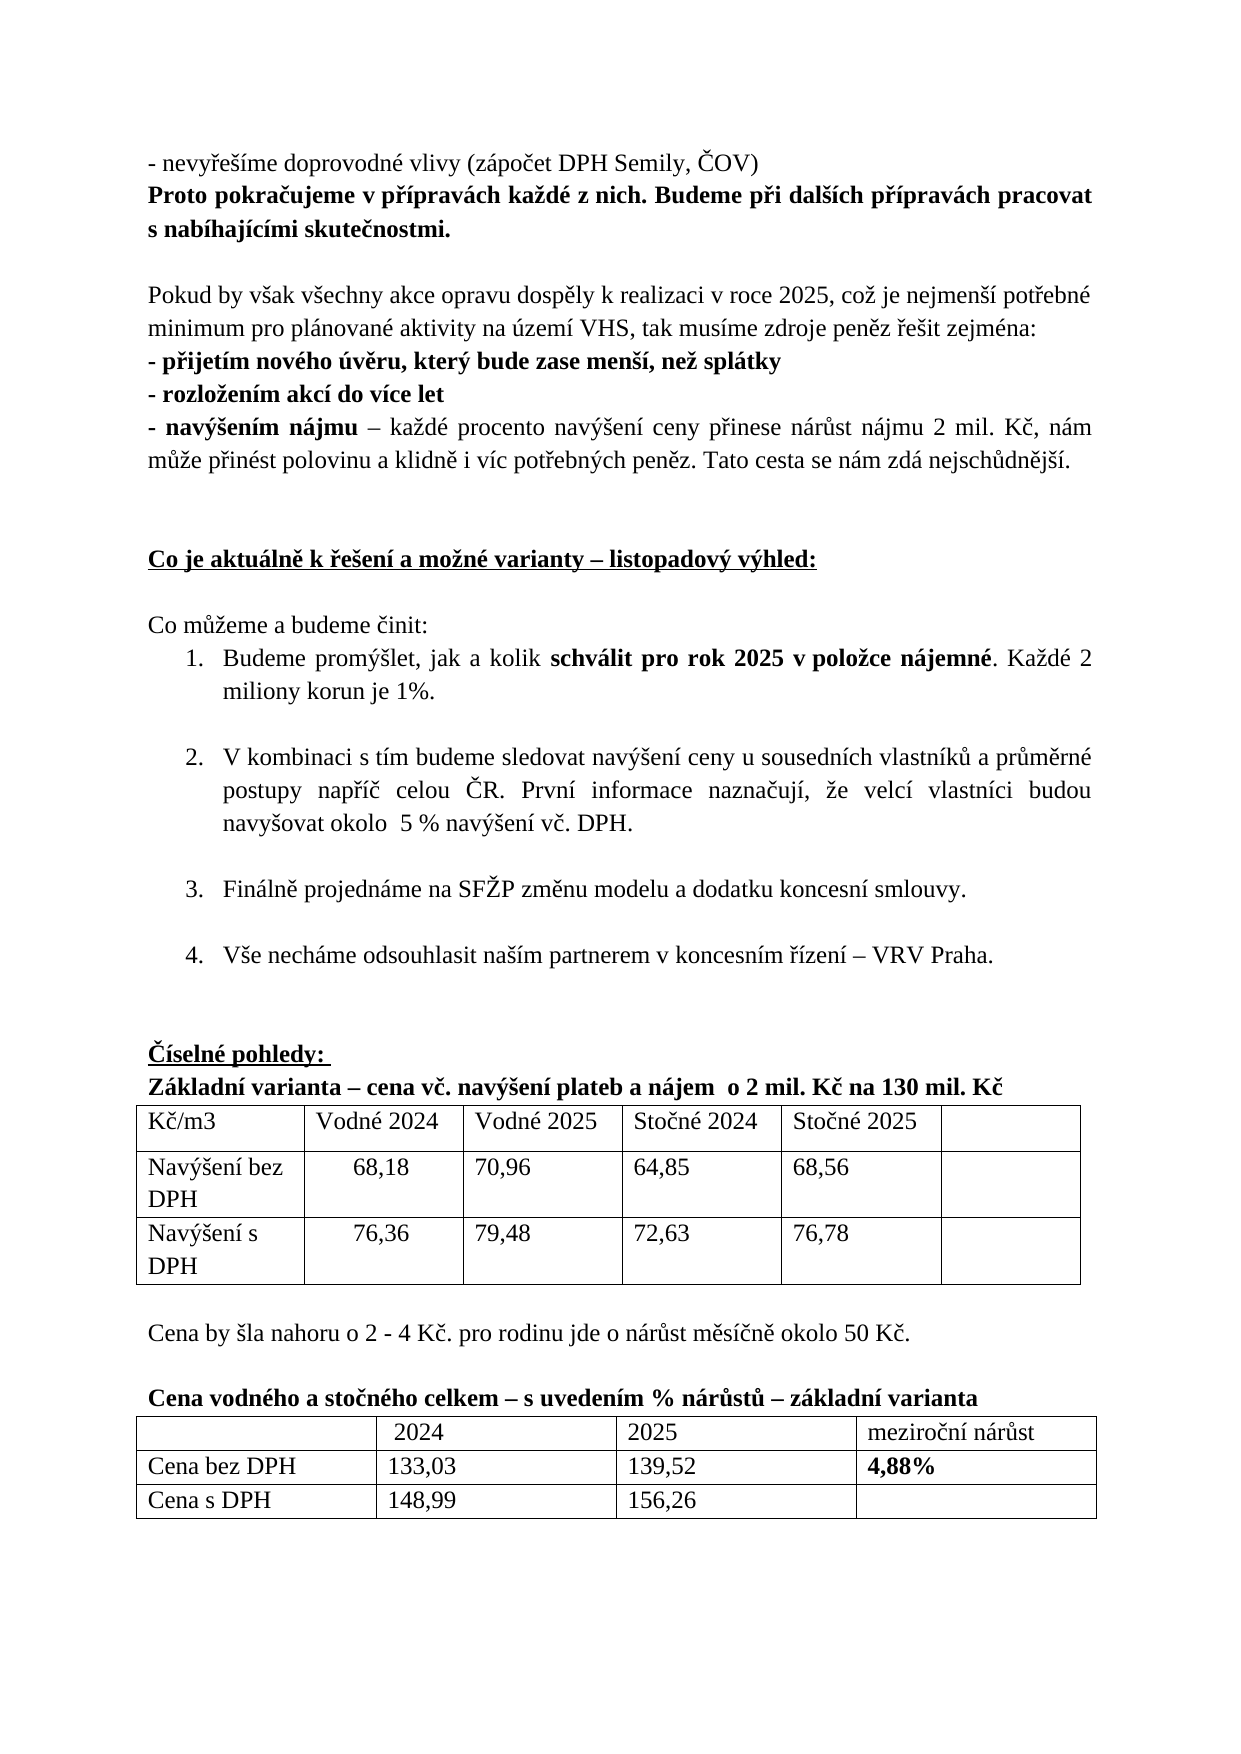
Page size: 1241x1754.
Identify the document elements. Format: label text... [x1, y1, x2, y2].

table_header [137, 1417, 376, 1450]
table_cell 79,48 [464, 1218, 622, 1284]
list - rozložením akcí do více let [148, 379, 1093, 407]
text Co je aktuálně k řešení a možné varianty – listopadový výhled: [148, 544, 1093, 573]
table_cell 133,03 [377, 1451, 616, 1484]
table_cell 4,88% [857, 1451, 1096, 1484]
table_cell 139,52 [617, 1451, 856, 1484]
table_cell 156,26 [617, 1485, 856, 1518]
list Proto pokračujeme v přípravách každé z nich. Budeme při dalších přípravách pracovat s nabíhajícími skutečnostmi. [148, 181, 1093, 242]
text Co můžeme a budeme činit: [148, 610, 1093, 639]
table_header Vodné 2025 [464, 1106, 622, 1151]
list Finálně projednáme na SFŽP změnu modelu a dodatku koncesní smlouvy. [185, 874, 1093, 903]
table_cell Cena s DPH [137, 1485, 376, 1518]
table_cell 148,99 [377, 1485, 616, 1518]
table_cell Cena bez DPH [137, 1451, 376, 1484]
table_cell 72,63 [623, 1218, 781, 1284]
table_cell Navýšení bez DPH [137, 1152, 304, 1217]
table_cell [942, 1152, 1080, 1217]
list - navýšením nájmu – každé procento navýšení ceny přinese nárůst nájmu 2 mil. Kč, nám může přinést polovinu a klidně i víc potřebných peněz. Tato cesta se nám zdá nejschůdnější. [148, 412, 1093, 473]
text Číselné pohledy: [148, 1039, 1093, 1068]
list - nevyřešíme doprovodné vlivy (zápočet DPH Semily, ČOV) [148, 148, 1093, 176]
table_header Stočné 2025 [782, 1106, 941, 1151]
table_header 2024 [377, 1417, 616, 1450]
table_header Kč/m3 [137, 1106, 304, 1151]
list Vše necháme odsouhlasit naším partnerem v koncesním řízení – VRV Praha. [185, 940, 1093, 969]
table_cell 68,56 [782, 1152, 941, 1217]
list - přijetím nového úvěru, který bude zase menší, než splátky [148, 346, 1093, 374]
table_cell [942, 1218, 1080, 1284]
table_header 2025 [617, 1417, 856, 1450]
table_cell Navýšení s DPH [137, 1218, 304, 1284]
table_cell 70,96 [464, 1152, 622, 1217]
table_header [942, 1106, 1080, 1151]
list Cena by šla nahoru o 2 - 4 Kč. pro rodinu jde o nárůst měsíčně okolo 50 Kč. [148, 1318, 1093, 1347]
list Budeme promýšlet, jak a kolik schválit pro rok 2025 v položce nájemné. Každé 2 miliony korun je 1%. [185, 643, 1093, 705]
table_cell 64,85 [623, 1152, 781, 1217]
list V kombinaci s tím budeme sledovat navýšení ceny u sousedních vlastníků a průměrné postupy napříč celou ČR. První informace naznačují, že velcí vlastníci budou navyšovat okolo 5 % navýšení vč. DPH. [185, 742, 1093, 837]
table_header meziroční nárůst [857, 1417, 1096, 1450]
table_header Stočné 2024 [623, 1106, 781, 1151]
table_cell [857, 1485, 1096, 1518]
table_cell 76,78 [782, 1218, 941, 1284]
list Pokud by však všechny akce opravu dospěly k realizaci v roce 2025, což je nejmenší potřebné minimum pro plánované aktivity na území VHS, tak musíme zdroje peněz řešit zejména: [148, 280, 1093, 341]
table_cell 68,18 [305, 1152, 463, 1217]
table_cell 76,36 [305, 1218, 463, 1284]
text Základní varianta – cena vč. navýšení plateb a nájem o 2 mil. Kč na 130 mil. Kč [148, 1072, 1093, 1101]
list Cena vodného a stočného celkem – s uvedením % nárůstů – základní varianta [148, 1383, 1093, 1412]
table_header Vodné 2024 [305, 1106, 463, 1151]
